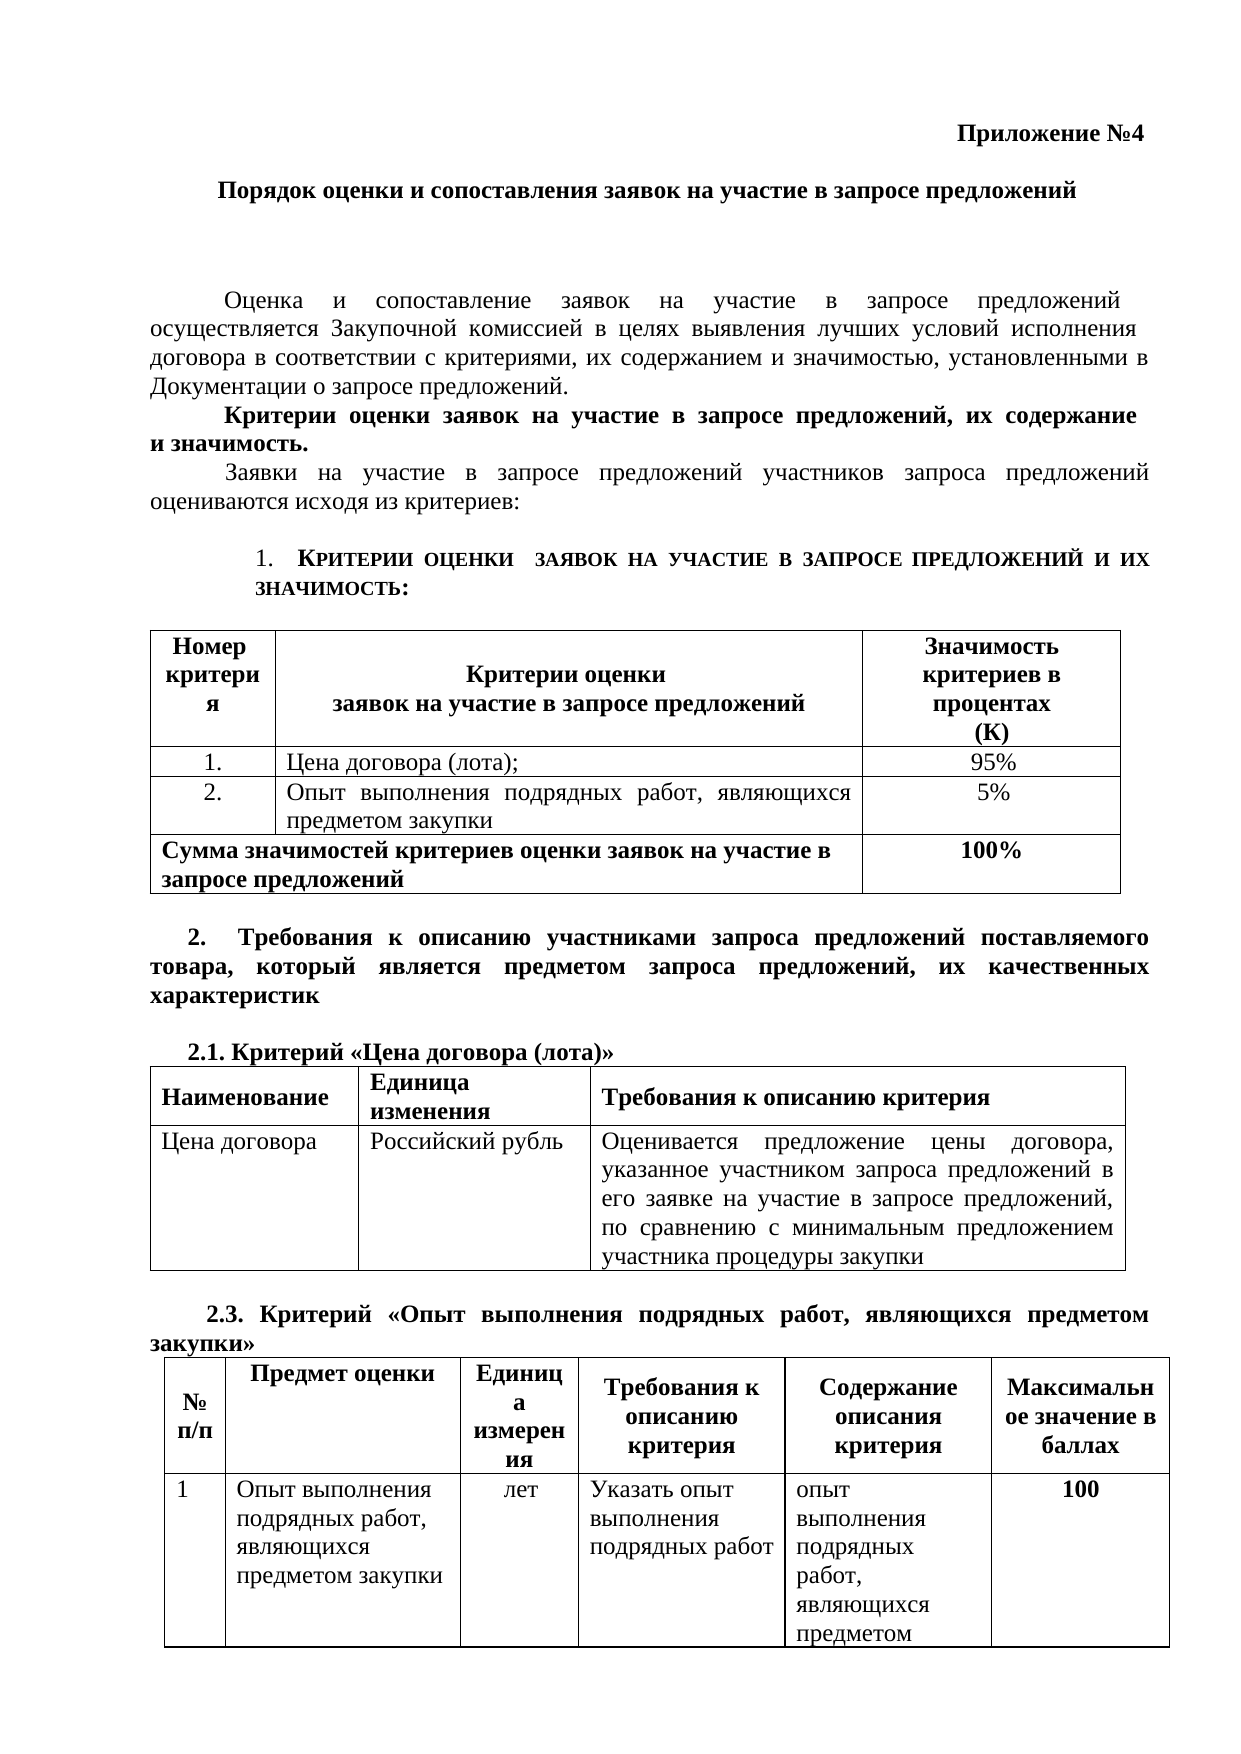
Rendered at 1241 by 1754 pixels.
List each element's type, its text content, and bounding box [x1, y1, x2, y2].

text Критерии оценки заявок на участие в запросе предложений, их содержание и значимость. [150, 400, 1150, 457]
table_header № п/п [165, 1358, 225, 1473]
table_cell 1. [151, 747, 275, 776]
table_cell Сумма значимостей критериев оценки заявок на участие в запросе предложений [151, 835, 862, 893]
text 2.1. Критерий «Цена договора (лота)» [187, 1037, 1150, 1066]
table_cell 2. [151, 777, 275, 834]
list Критерии оценки заявок на участие в ЗАПРОСЕ ПРЕДЛОЖЕНИЙ и их значимость: [255, 543, 1150, 601]
table_header Максимальное значение в баллах [992, 1358, 1169, 1473]
text Порядок оценки и сопоставления заявок на участие в запросе предложений [150, 176, 1144, 204]
table_header Требования к описанию критерия [579, 1358, 784, 1473]
table_header Номер критерия [151, 631, 275, 746]
text Оценка и сопоставление заявок на участие в запросе предложений осуществляется Закупочной комиссией в целях выявления лучших условий исполнения договора в соответствии с критериями, их содержанием и значимостью, установленными в Документации о запросе предложений. [150, 285, 1150, 400]
table_header Требования к описанию критерия [591, 1067, 1125, 1125]
subtitle 2.3. Критерий «Опыт выполнения подрядных работ, являющихся предметом закупки» [150, 1299, 1150, 1357]
table_header Наименование [151, 1067, 358, 1125]
table_header Значимость критериев в процентах (К) [863, 631, 1120, 746]
table_cell 5% [863, 777, 1120, 834]
table_cell Указать опыт выполнения подрядных работ [579, 1474, 784, 1646]
table_cell 100% [863, 835, 1120, 893]
table_cell 95% [863, 747, 1120, 776]
table_header Содержание описания критерия [786, 1358, 991, 1473]
table_cell лет [461, 1474, 578, 1646]
table_cell 1 [165, 1474, 225, 1646]
table_header Единица изменения [359, 1067, 590, 1125]
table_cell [786, 1474, 991, 1646]
table_cell Цена договора [151, 1126, 358, 1269]
text Приложение №4 [150, 118, 1144, 147]
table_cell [226, 1474, 460, 1646]
table_header Критерии оценки заявок на участие в запросе предложений [276, 631, 862, 746]
table_header Единица измерения [461, 1358, 578, 1473]
table_cell Опыт выполнения подрядных работ, являющихся предметом закупки [276, 777, 862, 834]
text 2. Требования к описанию участниками запроса предложений поставляемого товара, который является предметом запроса предложений, их качественных характеристик [150, 922, 1150, 1009]
subtitle Заявки на участие в запросе предложений участников запроса предложений оцениваются исходя из критериев: [150, 457, 1150, 515]
table_cell Цена договора (лота); [276, 747, 862, 776]
table_cell Оценивается предложение цены договора, указанное участником запроса предложений в его заявке на участие в запросе предложений, по сравнению с минимальным предложением участника процедуры закупки [591, 1126, 1125, 1269]
table_cell 100 [992, 1474, 1169, 1646]
table_header Предмет оценки [226, 1358, 460, 1473]
table_cell Российский рубль [359, 1126, 590, 1269]
